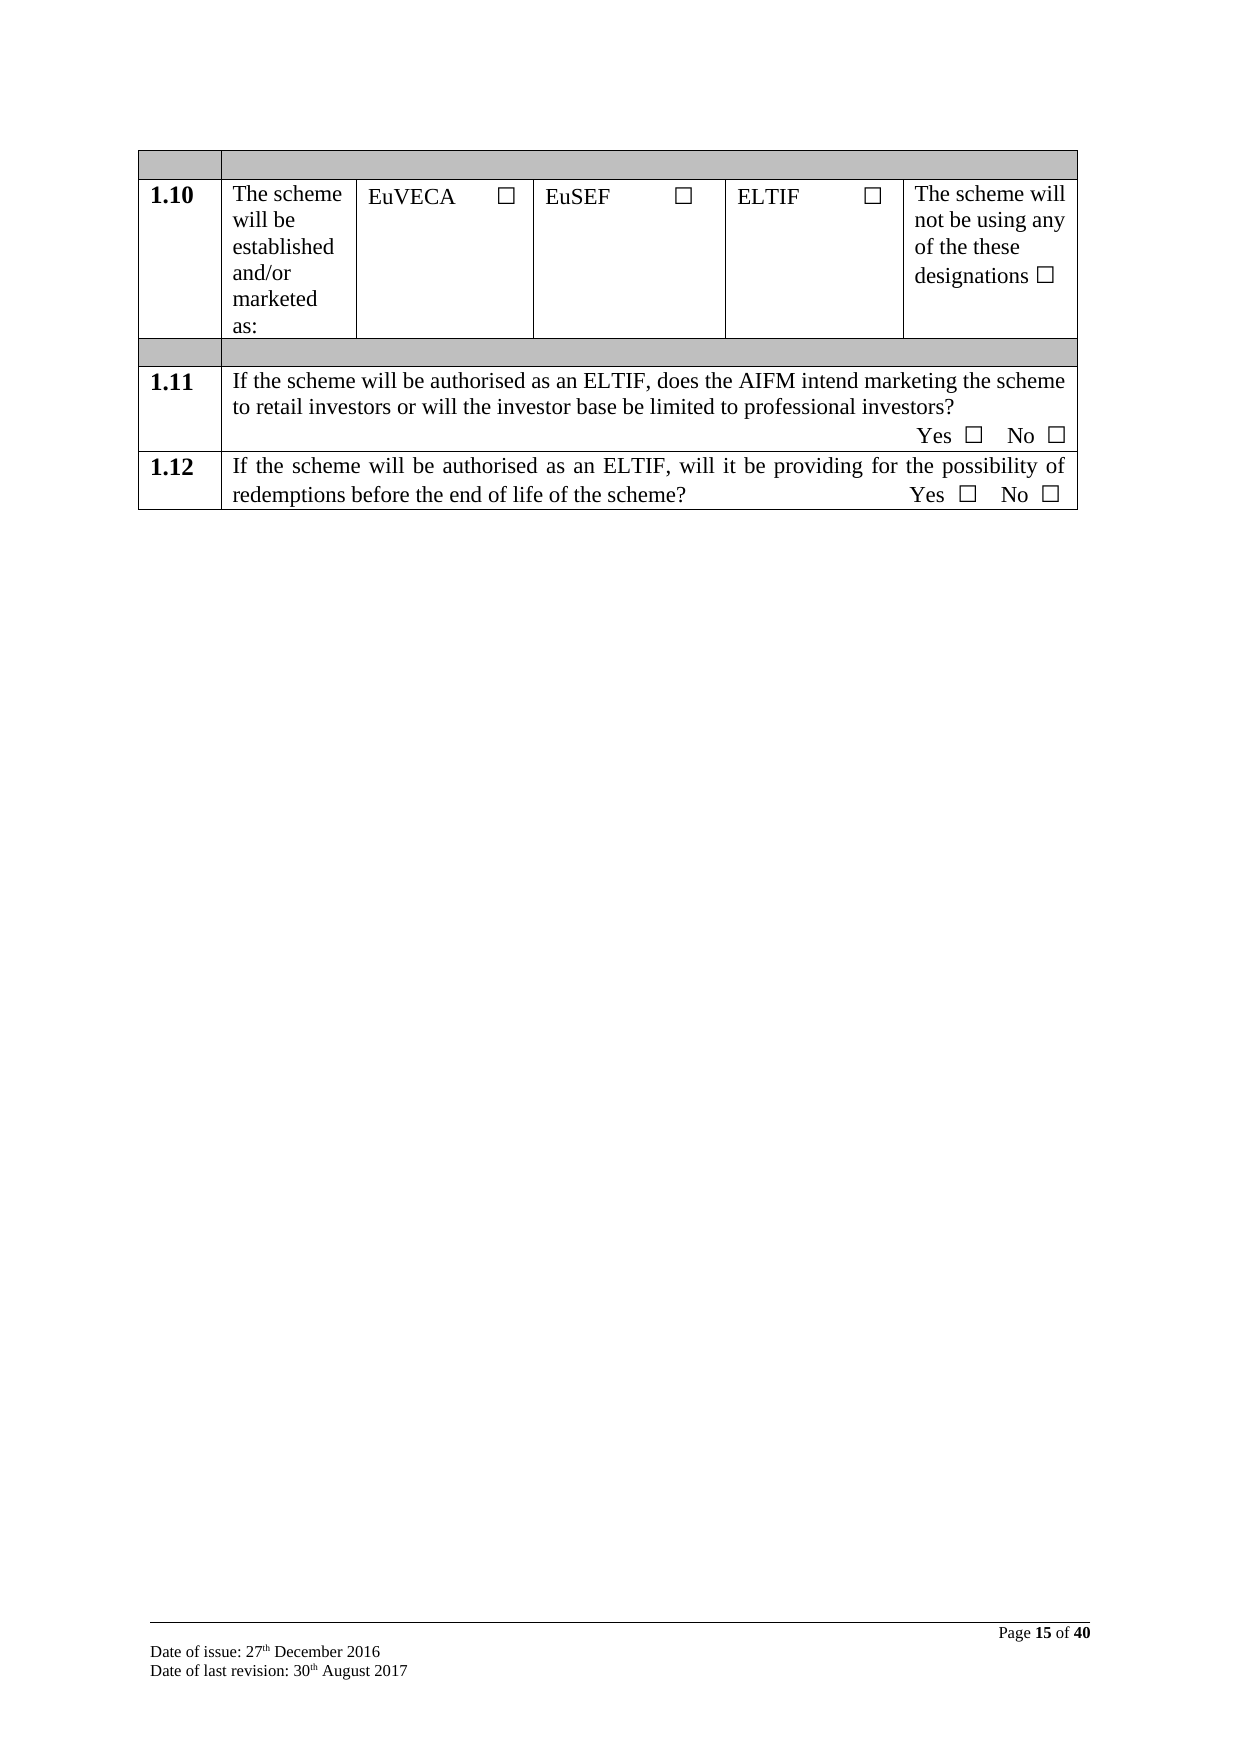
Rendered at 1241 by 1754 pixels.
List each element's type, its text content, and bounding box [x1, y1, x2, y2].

table_cell [139, 452, 221, 509]
table_cell ELTIF [726, 180, 903, 338]
table_cell If the scheme will be authorised as an ELTIF, does the AIFM intend marketing the scheme to retail investors or will the investor base be limited to professional investors? Yes No [222, 367, 1077, 451]
table_cell The scheme will not be using any of the these designations [904, 180, 1077, 338]
table_header [222, 151, 1077, 179]
table_header [139, 151, 221, 179]
table_cell [139, 367, 221, 451]
table_cell If the scheme will be authorised as an ELTIF, will it be providing for the possibility of redemptions before the end of life of the scheme? Yes No [222, 452, 1077, 509]
table_cell EuSEF [534, 180, 725, 338]
table_cell [222, 339, 1077, 366]
table_cell [139, 339, 221, 366]
table_cell [139, 180, 221, 338]
table_cell EuVECA [357, 180, 533, 338]
table_cell The scheme will be established and/or marketed as: [222, 180, 356, 338]
